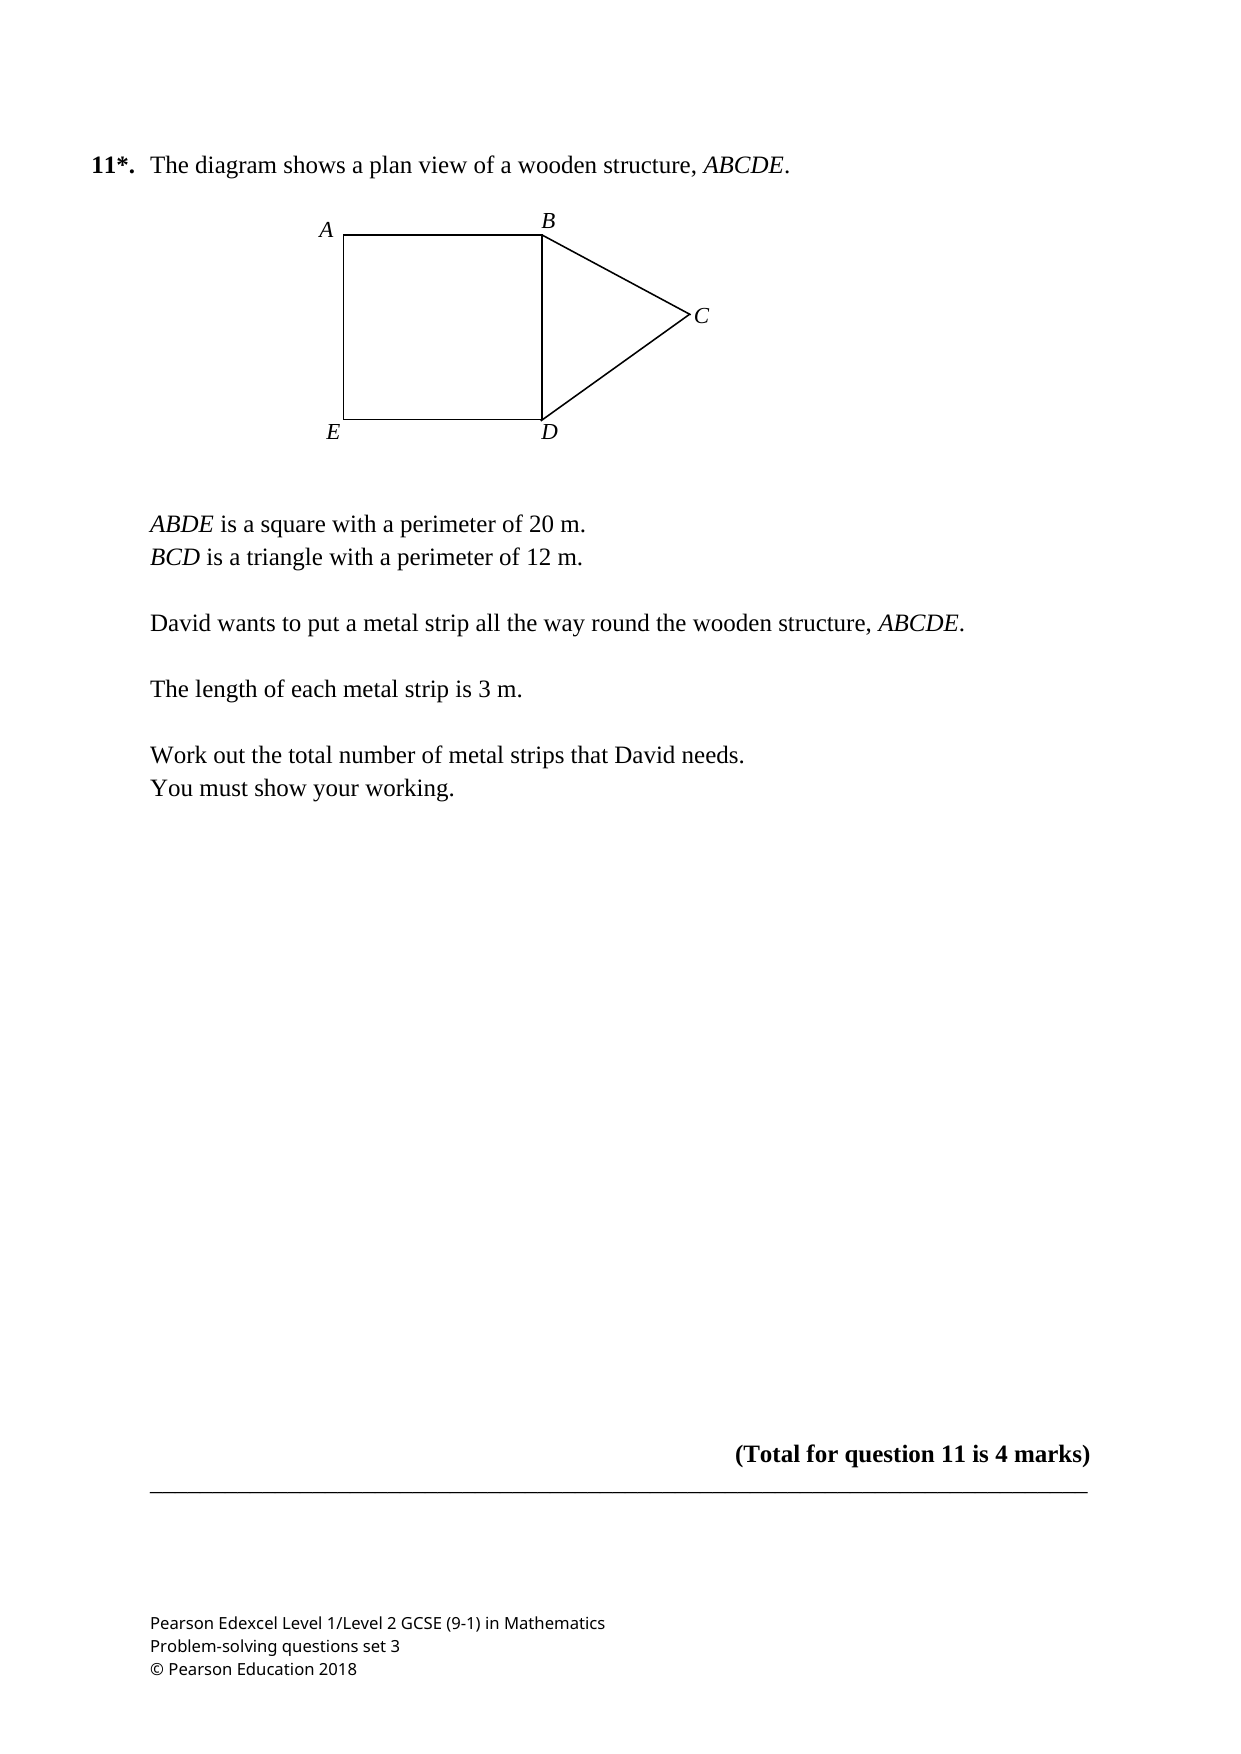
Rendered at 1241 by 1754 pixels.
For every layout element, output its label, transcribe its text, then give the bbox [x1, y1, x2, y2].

text ABDE is a square with a perimeter of 20 m. [150, 509, 1090, 538]
text ___________________________________________________________________________ [150, 1467, 1090, 1496]
text (Total for question 11 is 4 marks) [150, 1439, 1090, 1467]
text Work out the total number of metal strips that David needs. [150, 740, 1090, 769]
text 11*. The diagram shows a plan view of a wooden structure, ABCDE. [91, 150, 1090, 179]
text The length of each metal strip is 3 m. [150, 674, 1090, 703]
text You must show your working. [150, 773, 1090, 802]
text David wants to put a metal strip all the way round the wooden structure, ABCDE. [150, 608, 1090, 637]
text BCD is a triangle with a perimeter of 12 m. [150, 542, 1090, 571]
